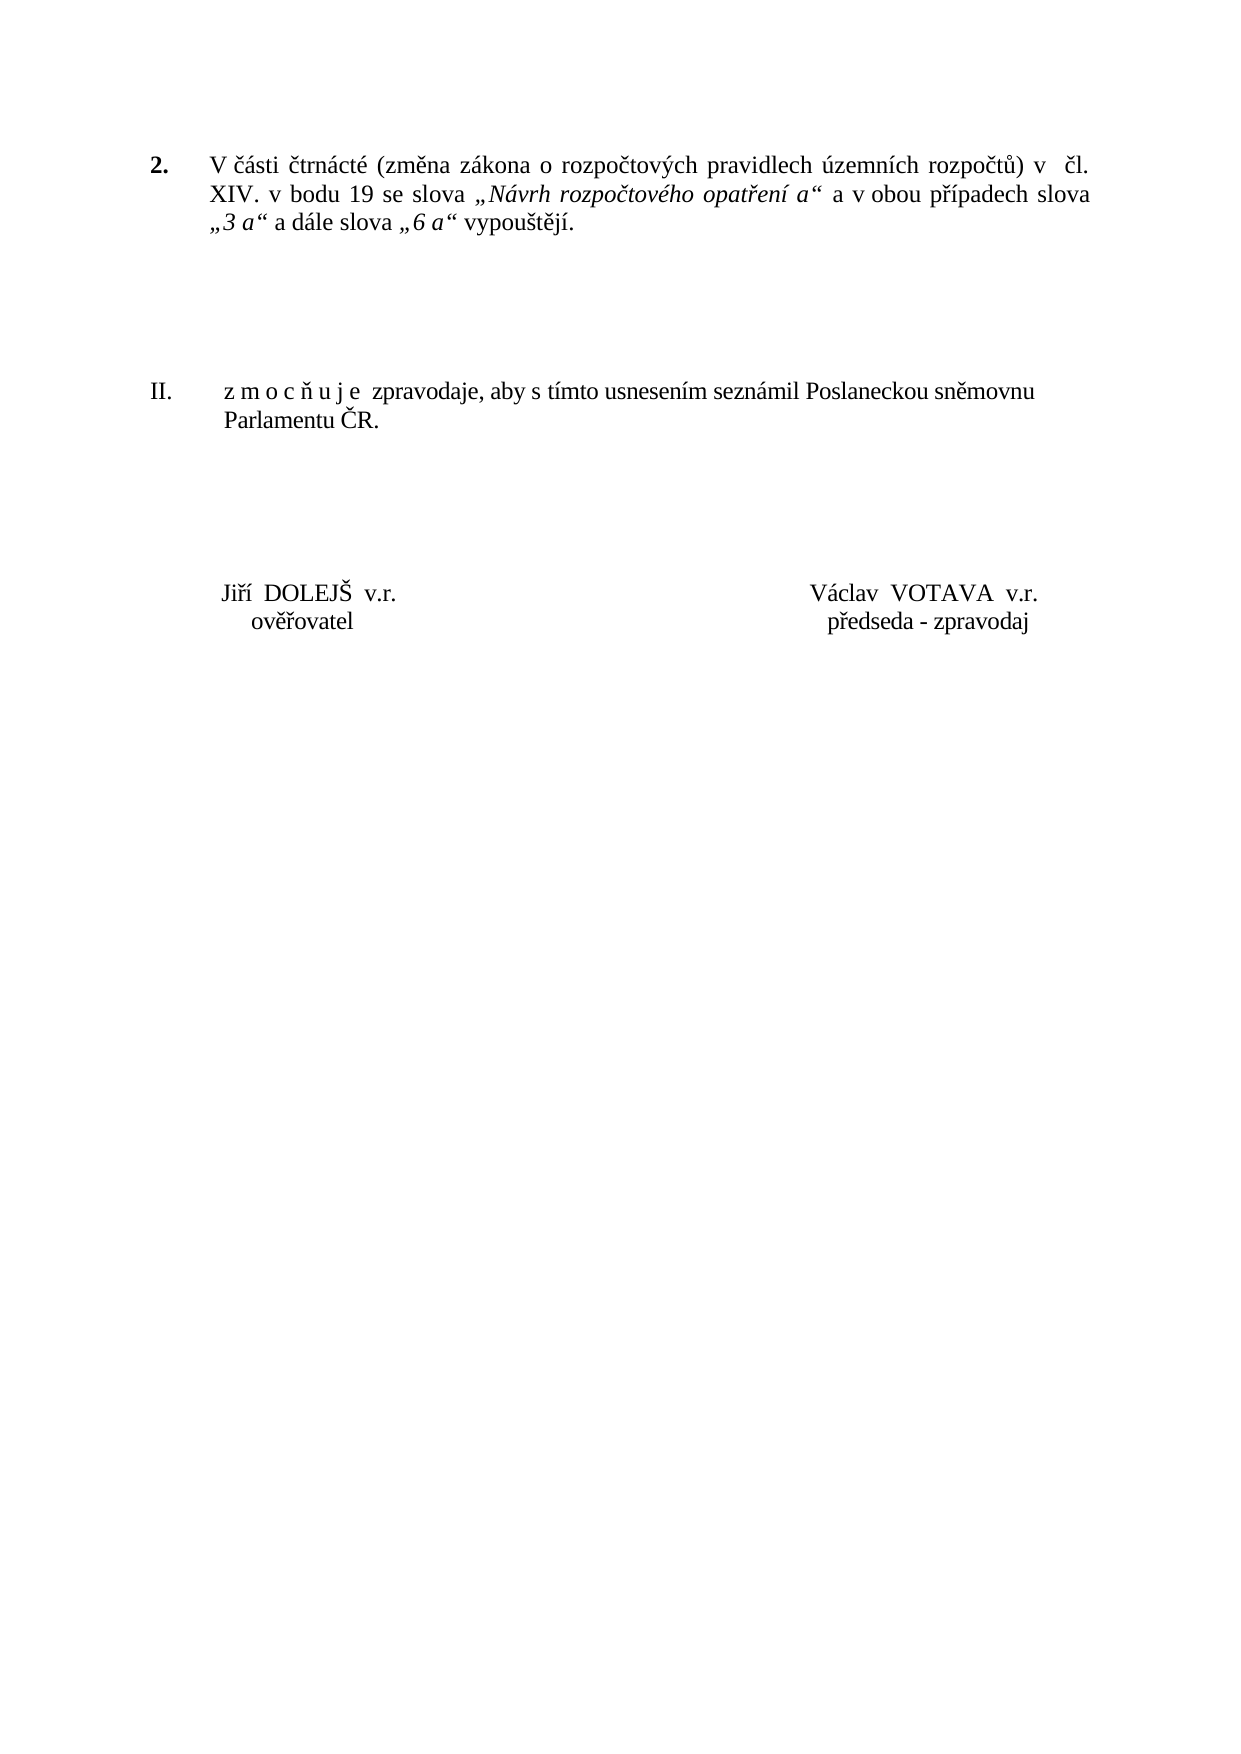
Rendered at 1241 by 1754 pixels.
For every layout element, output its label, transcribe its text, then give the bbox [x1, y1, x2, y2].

text ověřovatel předseda - zpravodaj [150, 606, 1090, 635]
text II. z m o c ň u j e zpravodaje, aby s tímto usnesením seznámil Poslaneckou sněmovnu Parlamentu ČR. [150, 376, 1090, 434]
list V části čtrnácté (změna zákona o rozpočtových pravidlech územních rozpočtů) v čl. XIV. v bodu 19 se slova „Návrh rozpočtového opatření a“ a v obou případech slova „3 a“ a dále slova „6 a“ vypouštějí. [150, 150, 1090, 236]
text Jiří DOLEJŠ v.r. Václav VOTAVA v.r. [150, 578, 1090, 606]
